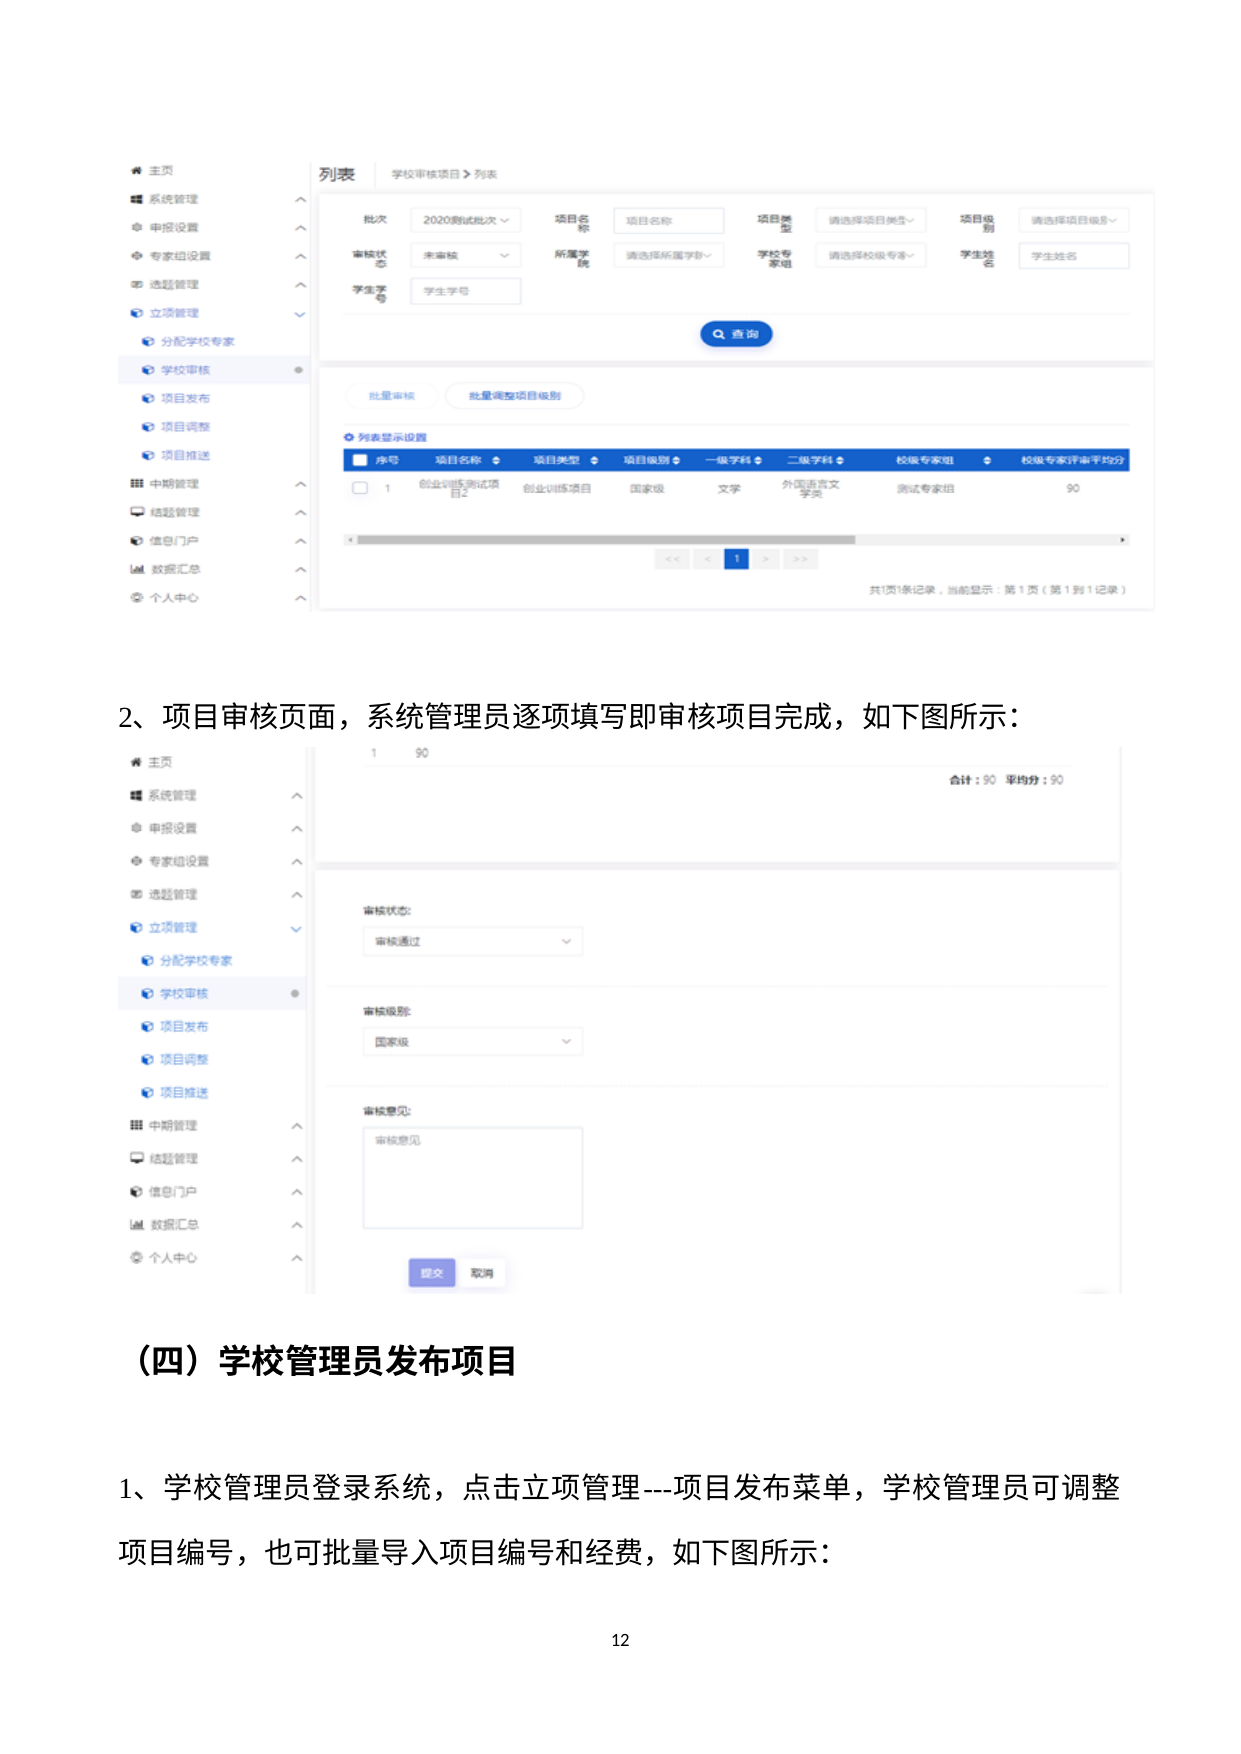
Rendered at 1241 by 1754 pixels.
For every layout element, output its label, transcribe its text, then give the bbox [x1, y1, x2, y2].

subtitle （四）学校管理员发布项目 [118, 1327, 1122, 1392]
picture [118, 162, 1156, 612]
text 2、项目审核页面，系统管理员逐项填写即审核项目完成，如下图所示： [118, 682, 1122, 747]
text 1、学校管理员登录系统，点击立项管理---项目发布菜单，学校管理员可调整项目编号，也可批量导入项目编号和经费，如下图所示： [118, 1454, 1122, 1584]
picture [118, 747, 1123, 1294]
